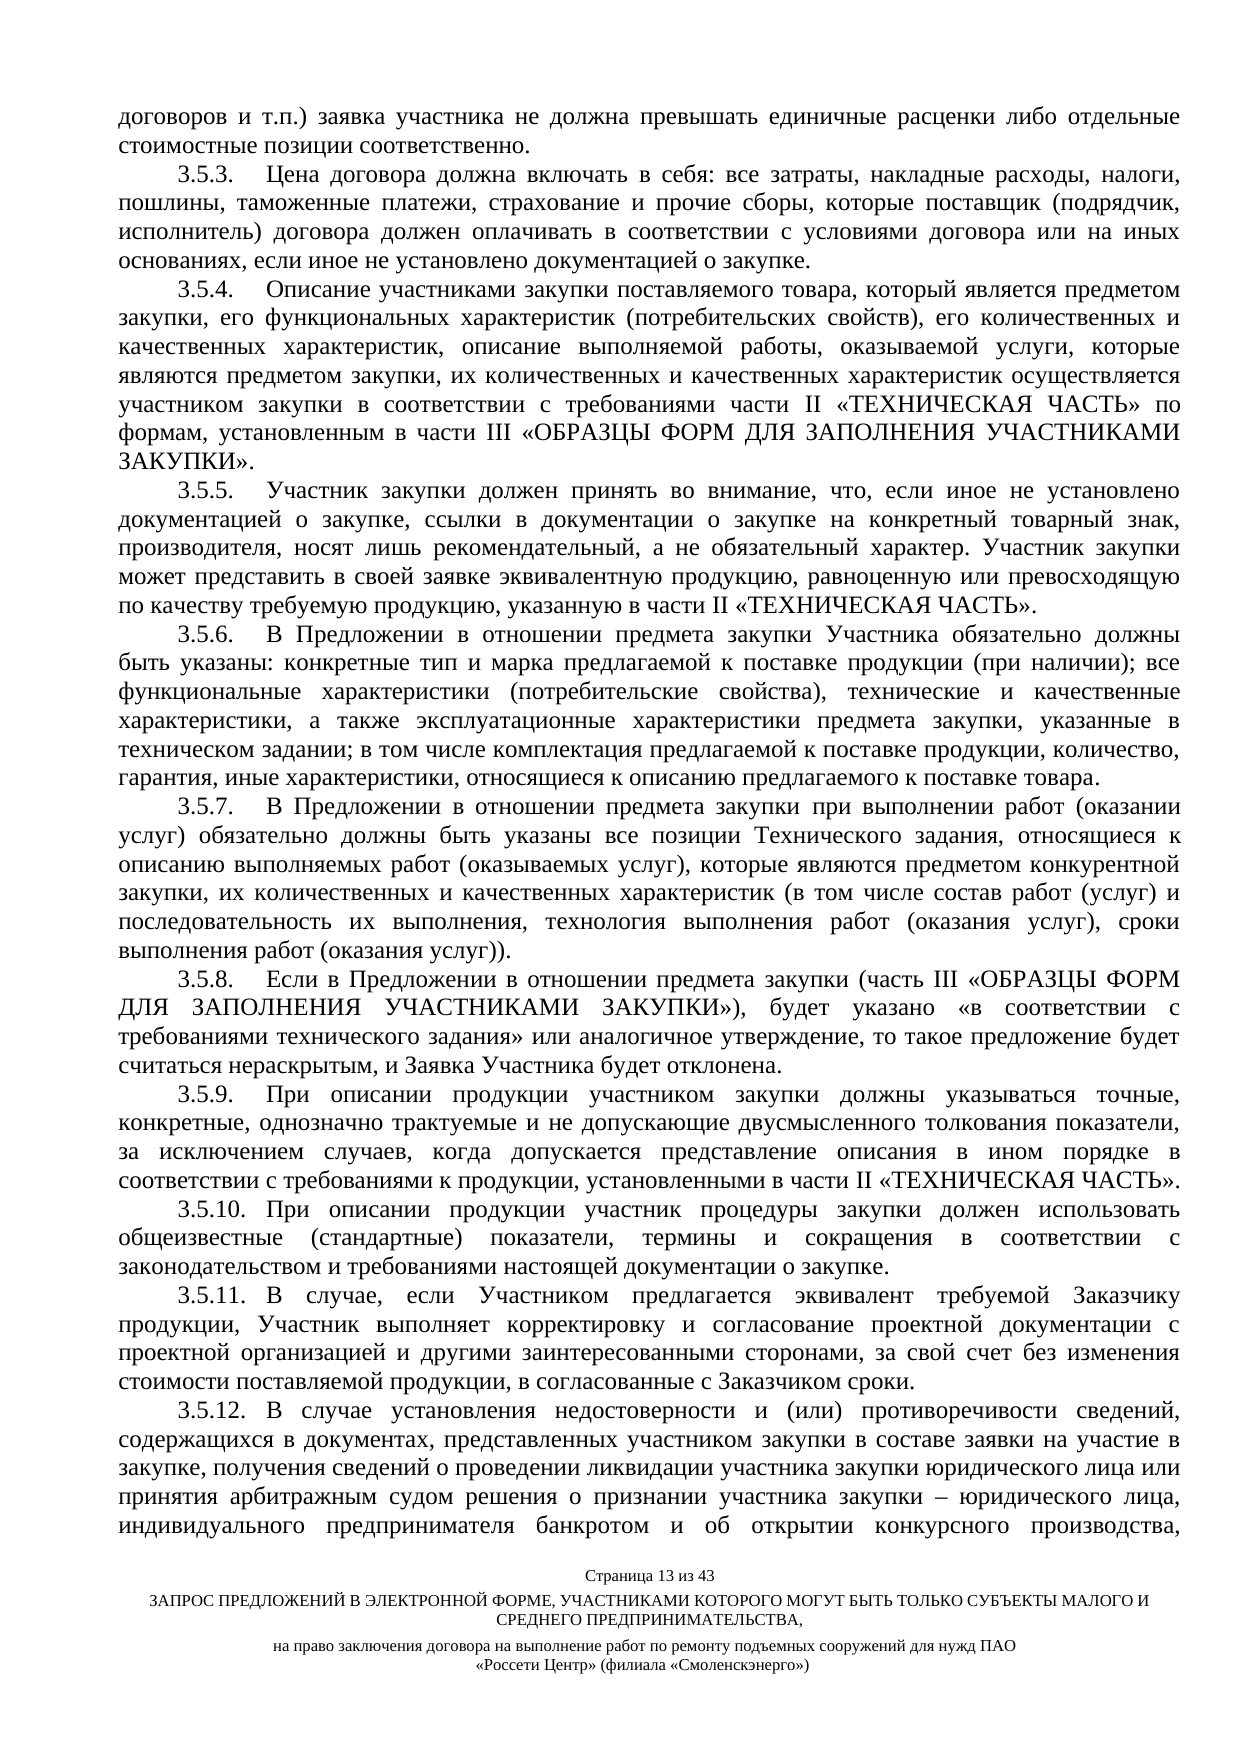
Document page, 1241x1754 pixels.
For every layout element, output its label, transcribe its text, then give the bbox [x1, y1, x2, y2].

subtitle В Предложении в отношении предмета закупки Участника обязательно должны быть указаны: конкретные тип и марка предлагаемой к поставке продукции (при наличии); все функциональные характеристики (потребительские свойства), технические и качественные характеристики, а также эксплуатационные характеристики предмета закупки, указанные в техническом задании; в том числе комплектация предлагаемой к поставке продукции, количество, гарантия, иные характеристики, относящиеся к описанию предлагаемого к поставке товара. [118, 619, 1181, 791]
subtitle В случае, если Участником предлагается эквивалент требуемой Заказчику продукции, Участник выполняет корректировку и согласование проектной документации с проектной организацией и другими заинтересованными сторонами, за свой счет без изменения стоимости поставляемой продукции, в согласованные с Заказчиком сроки. [118, 1280, 1181, 1395]
subtitle Цена договора должна включать в себя: все затраты, накладные расходы, налоги, пошлины, таможенные платежи, страхование и прочие сборы, которые поставщик (подрядчик, исполнитель) договора должен оплачивать в соответствии с условиями договора или на иных основаниях, если иное не установлено документацией о закупке. [118, 159, 1181, 274]
subtitle Описание участниками закупки поставляемого товара, который является предметом закупки, его функциональных характеристик (потребительских свойств), его количественных и качественных характеристик, описание выполняемой работы, оказываемой услуги, которые являются предметом закупки, их количественных и качественных характеристик осуществляется участником закупки в соответствии с требованиями части II «ТЕХНИЧЕСКАЯ ЧАСТЬ» по формам, установленным в части III «ОБРАЗЦЫ ФОРМ ДЛЯ ЗАПОЛНЕНИЯ УЧАСТНИКАМИ ЗАКУПКИ». [118, 274, 1181, 475]
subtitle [118, 101, 1181, 159]
subtitle При описании продукции участник процедуры закупки должен использовать общеизвестные (стандартные) показатели, термины и сокращения в соответствии с законодательством и требованиями настоящей документации о закупке. [118, 1194, 1181, 1280]
subtitle При описании продукции участником закупки должны указываться точные, конкретные, однозначно трактуемые и не допускающие двусмысленного толкования показатели, за исключением случаев, когда допускается представление описания в ином порядке в соответствии с требованиями к продукции, установленными в части II «ТЕХНИЧЕСКАЯ ЧАСТЬ». [118, 1079, 1181, 1194]
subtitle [118, 1395, 1181, 1539]
subtitle Если в Предложении в отношении предмета закупки (часть III «ОБРАЗЦЫ ФОРМ ДЛЯ ЗАПОЛНЕНИЯ УЧАСТНИКАМИ ЗАКУПКИ»), будет указано «в соответствии с требованиями технического задания» или аналогичное утверждение, то такое предложение будет считаться нераскрытым, и Заявка Участника будет отклонена. [118, 964, 1181, 1079]
subtitle В Предложении в отношении предмета закупки при выполнении работ (оказании услуг) обязательно должны быть указаны все позиции Технического задания, относящиеся к описанию выполняемых работ (оказываемых услуг), которые являются предметом конкурентной закупки, их количественных и качественных характеристик (в том числе состав работ (услуг) и последовательность их выполнения, технология выполнения работ (оказания услуг), сроки выполнения работ (оказания услуг)). [118, 791, 1181, 964]
subtitle Участник закупки должен принять во внимание, что, если иное не установлено документацией о закупке, ссылки в документации о закупке на конкретный товарный знак, производителя, носят лишь рекомендательный, а не обязательный характер. Участник закупки может представить в своей заявке эквивалентную продукцию, равноценную или превосходящую по качеству требуемую продукцию, указанную в части II «ТЕХНИЧЕСКАЯ ЧАСТЬ». [118, 475, 1181, 619]
